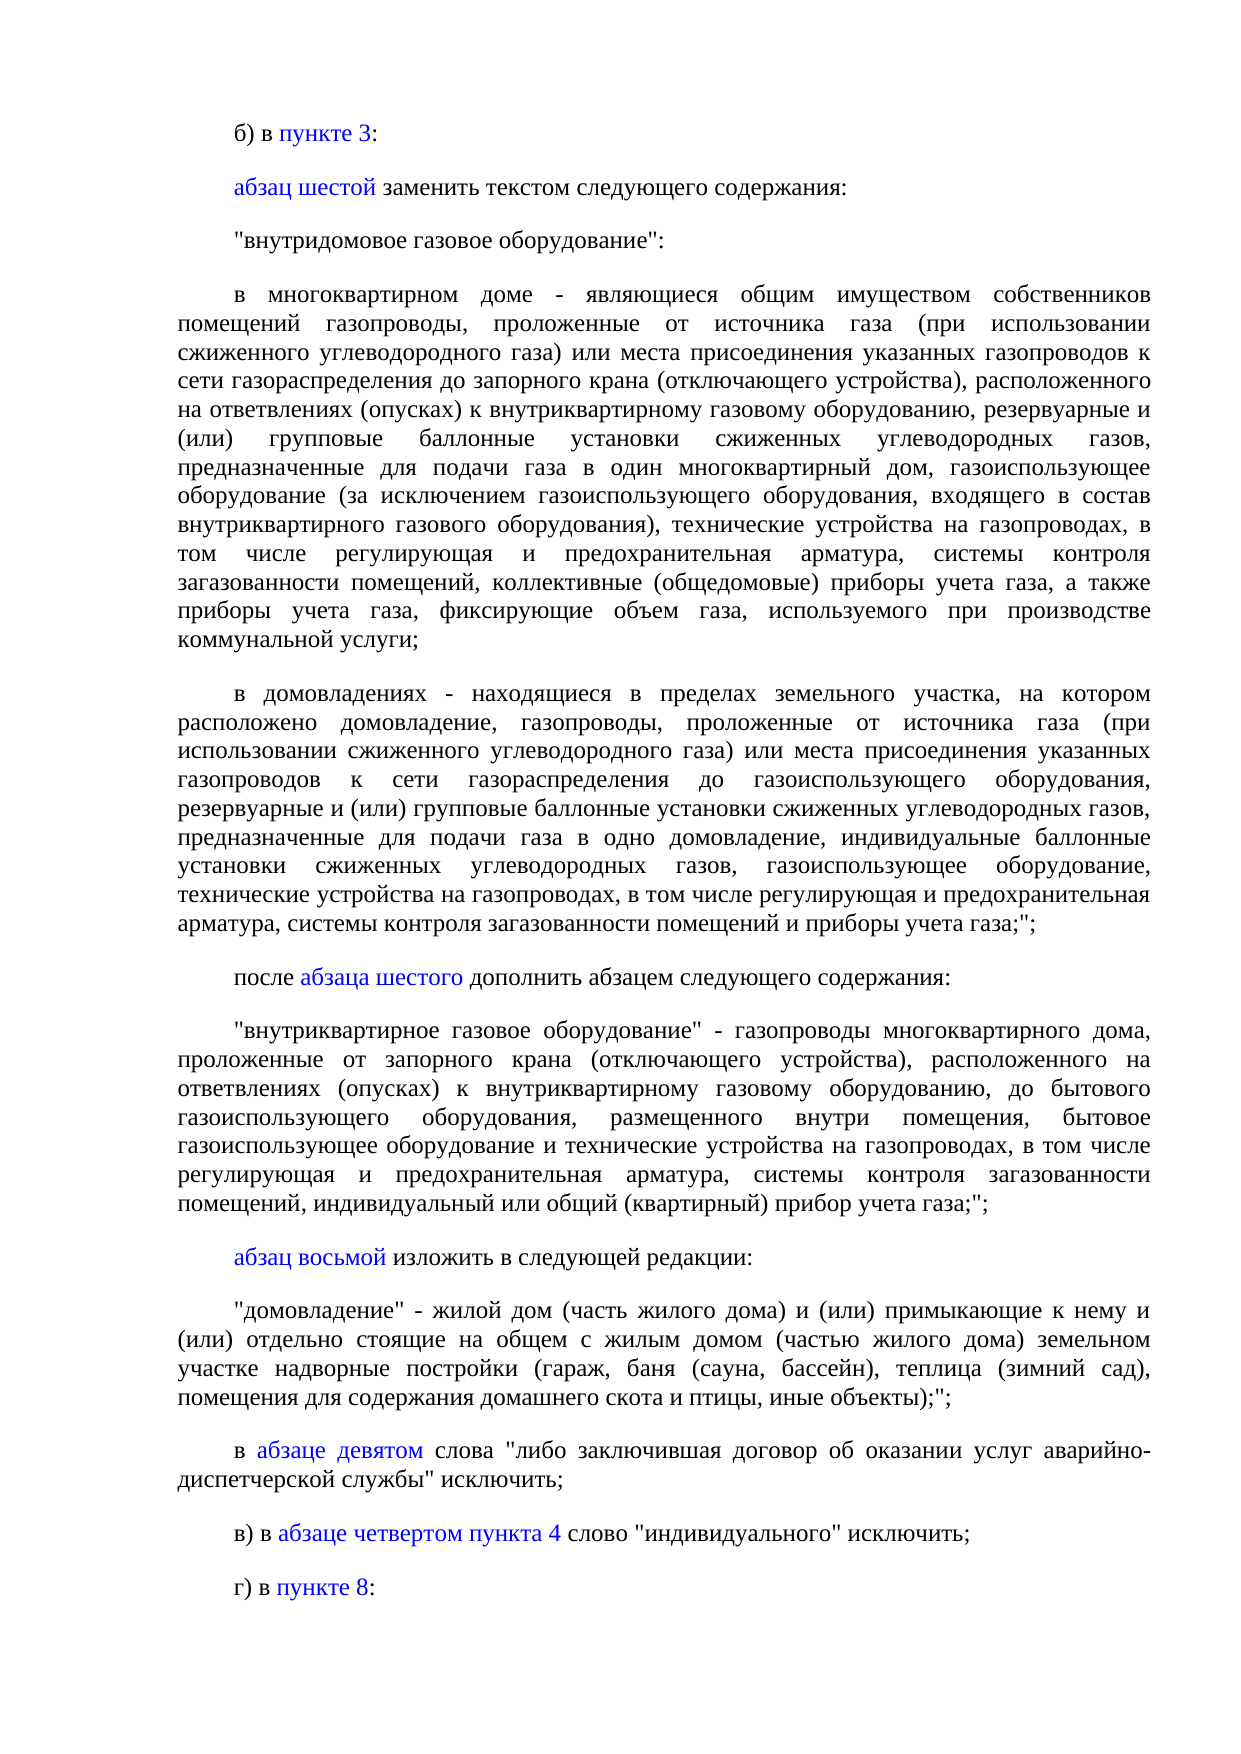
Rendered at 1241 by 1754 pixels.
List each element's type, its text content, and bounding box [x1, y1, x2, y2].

text б) в пункте 3: [177, 118, 1152, 147]
text "внутриквартирное газовое оборудование" - газопроводы многоквартирного дома, проложенные от запорного крана (отключающего устройства), расположенного на ответвлениях (опусках) к внутриквартирному газовому оборудованию, до бытового газоиспользующего оборудования, размещенного внутри помещения, бытовое газоиспользующее оборудование и технические устройства на газопроводах, в том числе регулирующая и предохранительная арматура, системы контроля загазованности помещений, индивидуальный или общий (квартирный) прибор учета газа;"; [177, 1016, 1152, 1217]
text после абзаца шестого дополнить абзацем следующего содержания: [177, 962, 1152, 991]
text в) в абзаце четвертом пункта 4 слово "индивидуального" исключить; [177, 1518, 1152, 1547]
text в абзаце девятом слова "либо заключившая договор об оказании услуг аварийно-диспетчерской службы" исключить; [177, 1436, 1152, 1493]
text в домовладениях - находящиеся в пределах земельного участка, на котором расположено домовладение, газопроводы, проложенные от источника газа (при использовании сжиженного углеводородного газа) или места присоединения указанных газопроводов к сети газораспределения до газоиспользующего оборудования, резервуарные и (или) групповые баллонные установки сжиженных углеводородных газов, предназначенные для подачи газа в одно домовладение, индивидуальные баллонные установки сжиженных углеводородных газов, газоиспользующее оборудование, технические устройства на газопроводах, в том числе регулирующая и предохранительная арматура, системы контроля загазованности помещений и приборы учета газа;"; [177, 678, 1152, 937]
text г) в пункте 8: [177, 1572, 1152, 1601]
text "домовладение" - жилой дом (часть жилого дома) и (или) примыкающие к нему и (или) отдельно стоящие на общем с жилым домом (частью жилого дома) земельном участке надворные постройки (гараж, баня (сауна, бассейн), теплица (зимний сад), помещения для содержания домашнего скота и птицы, иные объекты);"; [177, 1296, 1152, 1411]
text в многоквартирном доме - являющиеся общим имуществом собственников помещений газопроводы, проложенные от источника газа (при использовании сжиженного углеводородного газа) или места присоединения указанных газопроводов к сети газораспределения до запорного крана (отключающего устройства), расположенного на ответвлениях (опусках) к внутриквартирному газовому оборудованию, резервуарные и (или) групповые баллонные установки сжиженных углеводородных газов, предназначенные для подачи газа в один многоквартирный дом, газоиспользующее оборудование (за исключением газоиспользующего оборудования, входящего в состав внутриквартирного газового оборудования), технические устройства на газопроводах, в том числе регулирующая и предохранительная арматура, системы контроля загазованности помещений, коллективные (общедомовые) приборы учета газа, а также приборы учета газа, фиксирующие объем газа, используемого при производстве коммунальной услуги; [177, 279, 1152, 653]
text абзац восьмой изложить в следующей редакции: [177, 1242, 1152, 1271]
text абзац шестой заменить текстом следующего содержания: [177, 172, 1152, 201]
text "внутридомовое газовое оборудование": [177, 226, 1152, 254]
